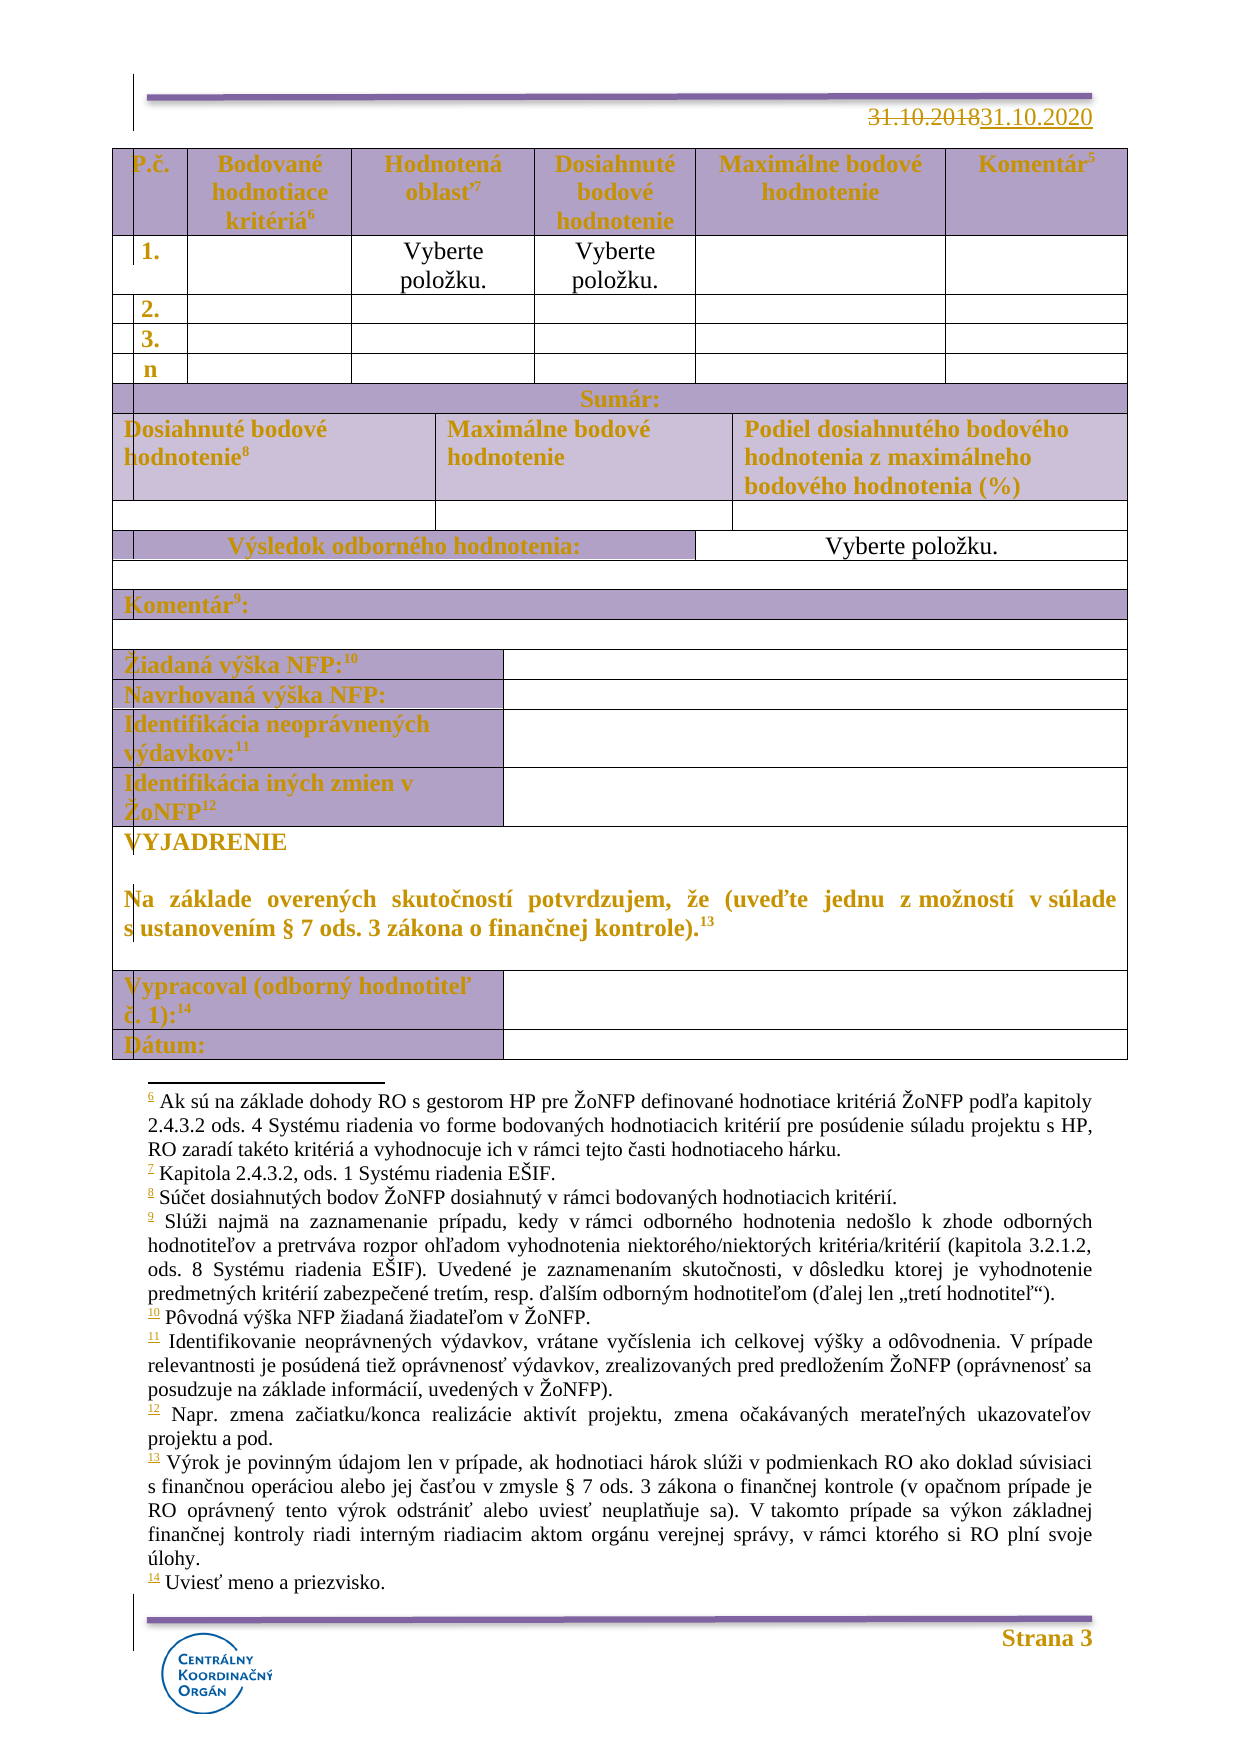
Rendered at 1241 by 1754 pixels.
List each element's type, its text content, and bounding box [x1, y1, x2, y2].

table_cell [352, 354, 534, 383]
table_cell Komentár: [113, 590, 133, 619]
table_cell Podiel dosiahnutého bodového hodnotenia z maximálneho bodového hodnotenia (%) [733, 414, 1127, 500]
table_cell 2. [134, 295, 187, 323]
table_cell [504, 710, 1127, 767]
table_cell 2. [113, 295, 133, 323]
table_cell [113, 501, 435, 530]
table_cell [946, 295, 1127, 323]
table_cell [504, 680, 1127, 708]
table_cell n [134, 354, 187, 383]
table_cell Komentár5 [946, 149, 1127, 235]
table_cell 3. [134, 324, 187, 353]
table_cell [188, 236, 351, 293]
table_cell Sumár: [113, 384, 133, 413]
table_cell Dosiahnuté bodové hodnotenie [535, 149, 695, 235]
table_cell [535, 324, 695, 353]
table_cell [535, 354, 695, 383]
table_cell [946, 324, 1127, 353]
table_cell P.č. [113, 149, 133, 235]
table_cell [696, 295, 945, 323]
table_cell VYJADRENIE Na základe overených skutočností potvrdzujem, že (uveďte jednu z možností v súlade s ustanovením § 7 ods. 3 zákona o finančnej kontrole). [113, 827, 1127, 970]
table_cell P.č. [134, 149, 187, 235]
table_cell [696, 354, 945, 383]
table_cell [535, 295, 695, 323]
table_cell Dátum: [134, 1030, 503, 1059]
table_cell n [113, 354, 133, 383]
table_cell [504, 768, 1127, 826]
picture [159, 1631, 272, 1713]
table_cell Sumár: [134, 384, 1127, 413]
table_cell [733, 501, 1127, 530]
table_cell 1. [113, 236, 187, 293]
table_cell Maximálne bodové hodnotenie [696, 149, 945, 235]
table_cell [504, 1030, 1127, 1059]
table_cell Maximálne bodové hodnotenie [436, 414, 732, 500]
table_cell Identifikácia iných zmien v ŽoNFP [134, 768, 503, 826]
table_cell [188, 324, 351, 353]
table_cell Hodnotená oblasť [352, 149, 534, 235]
table_cell [946, 236, 1127, 293]
table_cell [113, 561, 1127, 589]
table_cell [504, 971, 1127, 1029]
table_cell Dosiahnuté bodové hodnotenie [113, 414, 133, 500]
table_cell Navrhovaná výška NFP: [134, 680, 503, 708]
table_cell [696, 236, 945, 293]
table_cell [113, 620, 1127, 649]
table_cell Komentár: [134, 590, 1127, 619]
table_cell [188, 354, 351, 383]
table_cell Dátum: [113, 1030, 133, 1059]
table_cell [352, 324, 534, 353]
table_cell Identifikácia neoprávnených výdavkov: [134, 710, 503, 767]
table_cell 3. [113, 324, 133, 353]
table_cell [188, 295, 351, 323]
table_cell Žiadaná výška NFP: [134, 650, 503, 679]
table_cell [436, 501, 732, 530]
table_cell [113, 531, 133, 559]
table_cell [946, 354, 1127, 383]
table_cell Bodované hodnotiace kritériá [188, 149, 351, 235]
table_cell [352, 295, 534, 323]
table_cell [696, 324, 945, 353]
table_cell [504, 650, 1127, 679]
table_cell Vypracoval (odborný hodnotiteľ č. 1): [134, 971, 503, 1029]
table_cell Výsledok odborného hodnotenia: [134, 531, 695, 559]
table_cell Dosiahnuté bodové hodnotenie [134, 414, 435, 500]
